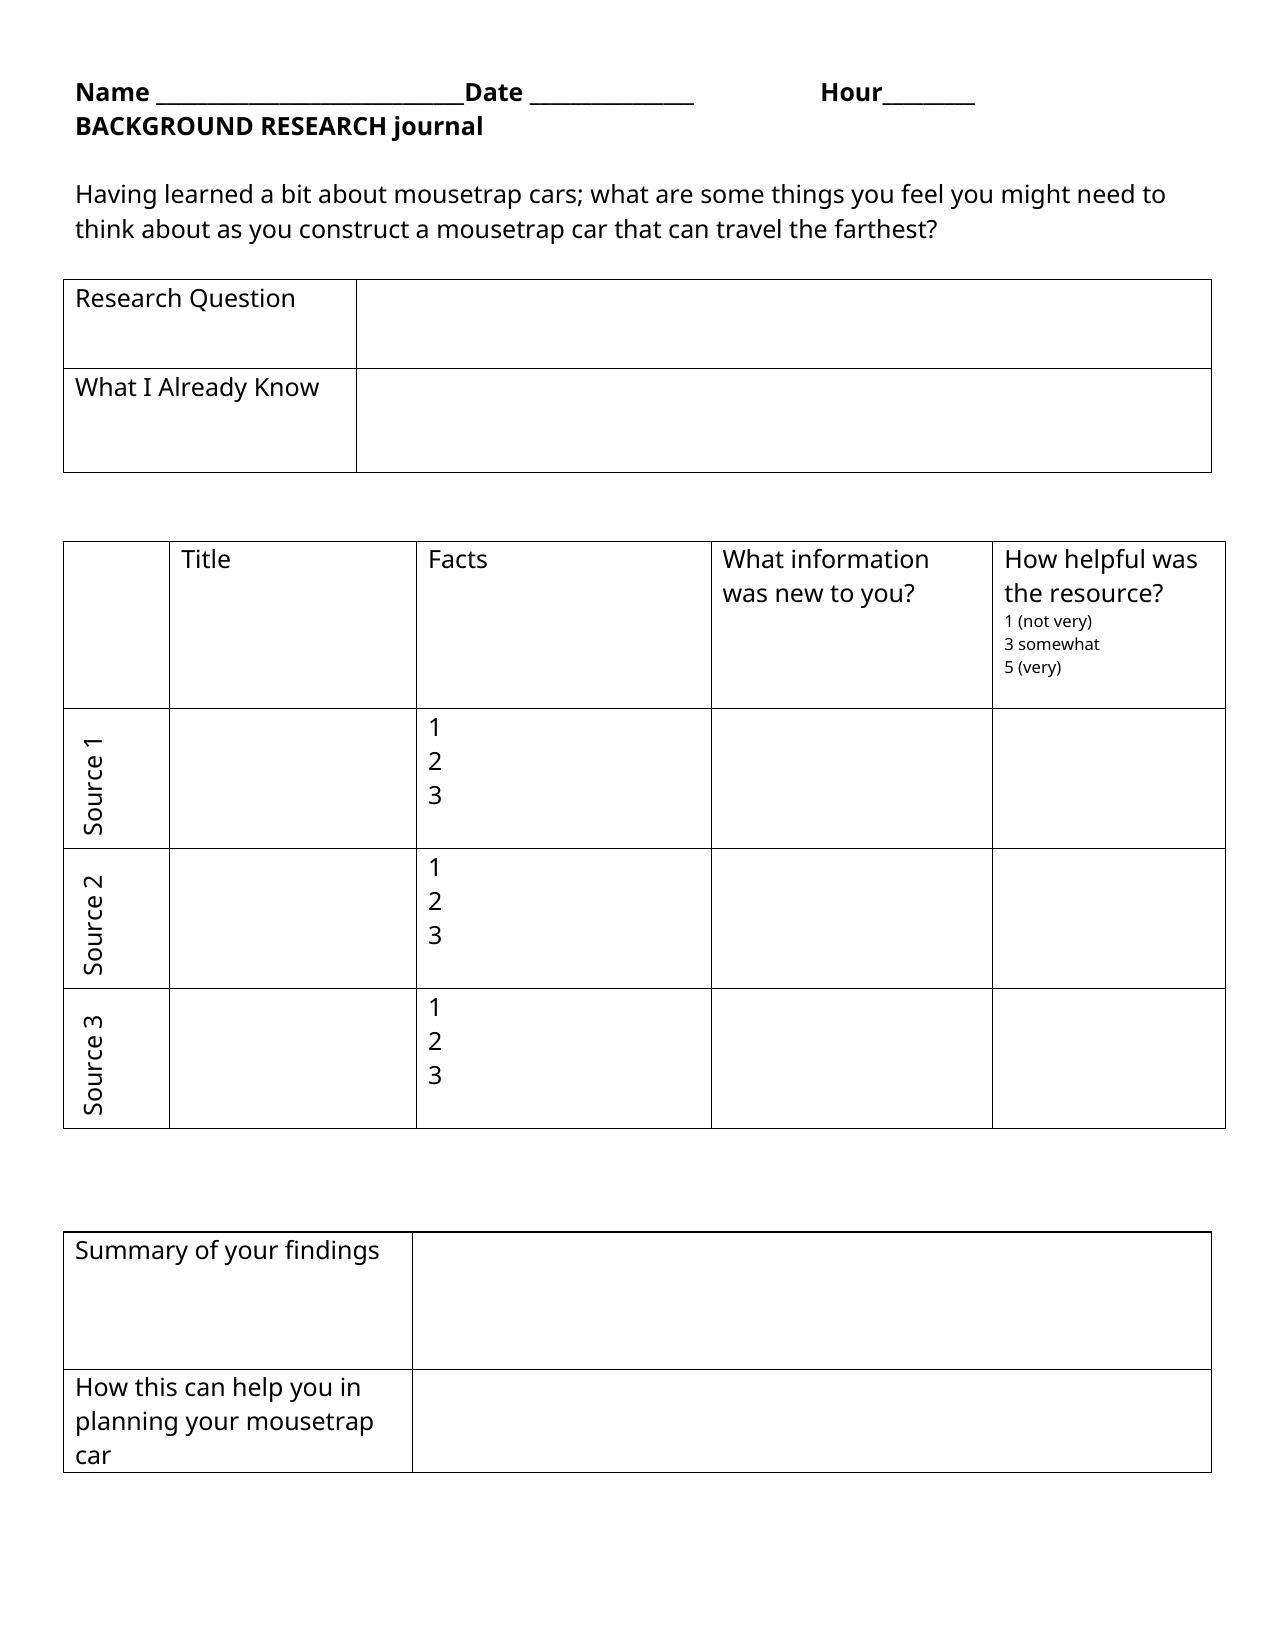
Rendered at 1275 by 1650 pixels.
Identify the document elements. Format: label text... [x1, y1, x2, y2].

table_header Research Question [64, 280, 356, 368]
table_cell 1 2 3 [417, 849, 711, 988]
table_cell 1 2 3 [417, 989, 711, 1128]
table_header [413, 1233, 1211, 1369]
table_cell What I Already Know [64, 369, 356, 472]
table_header How helpful was the resource? 1 (not very) 3 somewhat 5 (very) [993, 542, 1225, 708]
table_cell [712, 849, 992, 988]
table_header Summary of your findings [64, 1233, 412, 1369]
table_cell [357, 369, 1211, 472]
table_cell [413, 1370, 1211, 1472]
table_header [357, 280, 1211, 368]
table_header Facts [417, 542, 711, 708]
table_cell How this can help you in planning your mousetrap car [64, 1370, 412, 1472]
text Having learned a bit about mousetrap cars; what are some things you feel you might need to think about as you construct a mousetrap car that can travel the farthest? [75, 177, 1200, 245]
table_header [64, 542, 169, 708]
table_cell [993, 849, 1225, 988]
table_header What information was new to you? [712, 542, 992, 708]
table_cell Source 3 [64, 989, 169, 1128]
table_cell [170, 709, 416, 848]
table_cell Source 2 [64, 849, 169, 988]
table_header Title [170, 542, 416, 708]
table_cell [993, 709, 1225, 848]
table_cell [170, 849, 416, 988]
table_cell [712, 989, 992, 1128]
table_cell [170, 989, 416, 1128]
table_cell 1 2 3 [417, 709, 711, 848]
table_cell [993, 989, 1225, 1128]
table_cell Source 1 [64, 709, 169, 848]
text BACKGROUND RESEARCH journal [75, 109, 1200, 143]
table_cell [712, 709, 992, 848]
